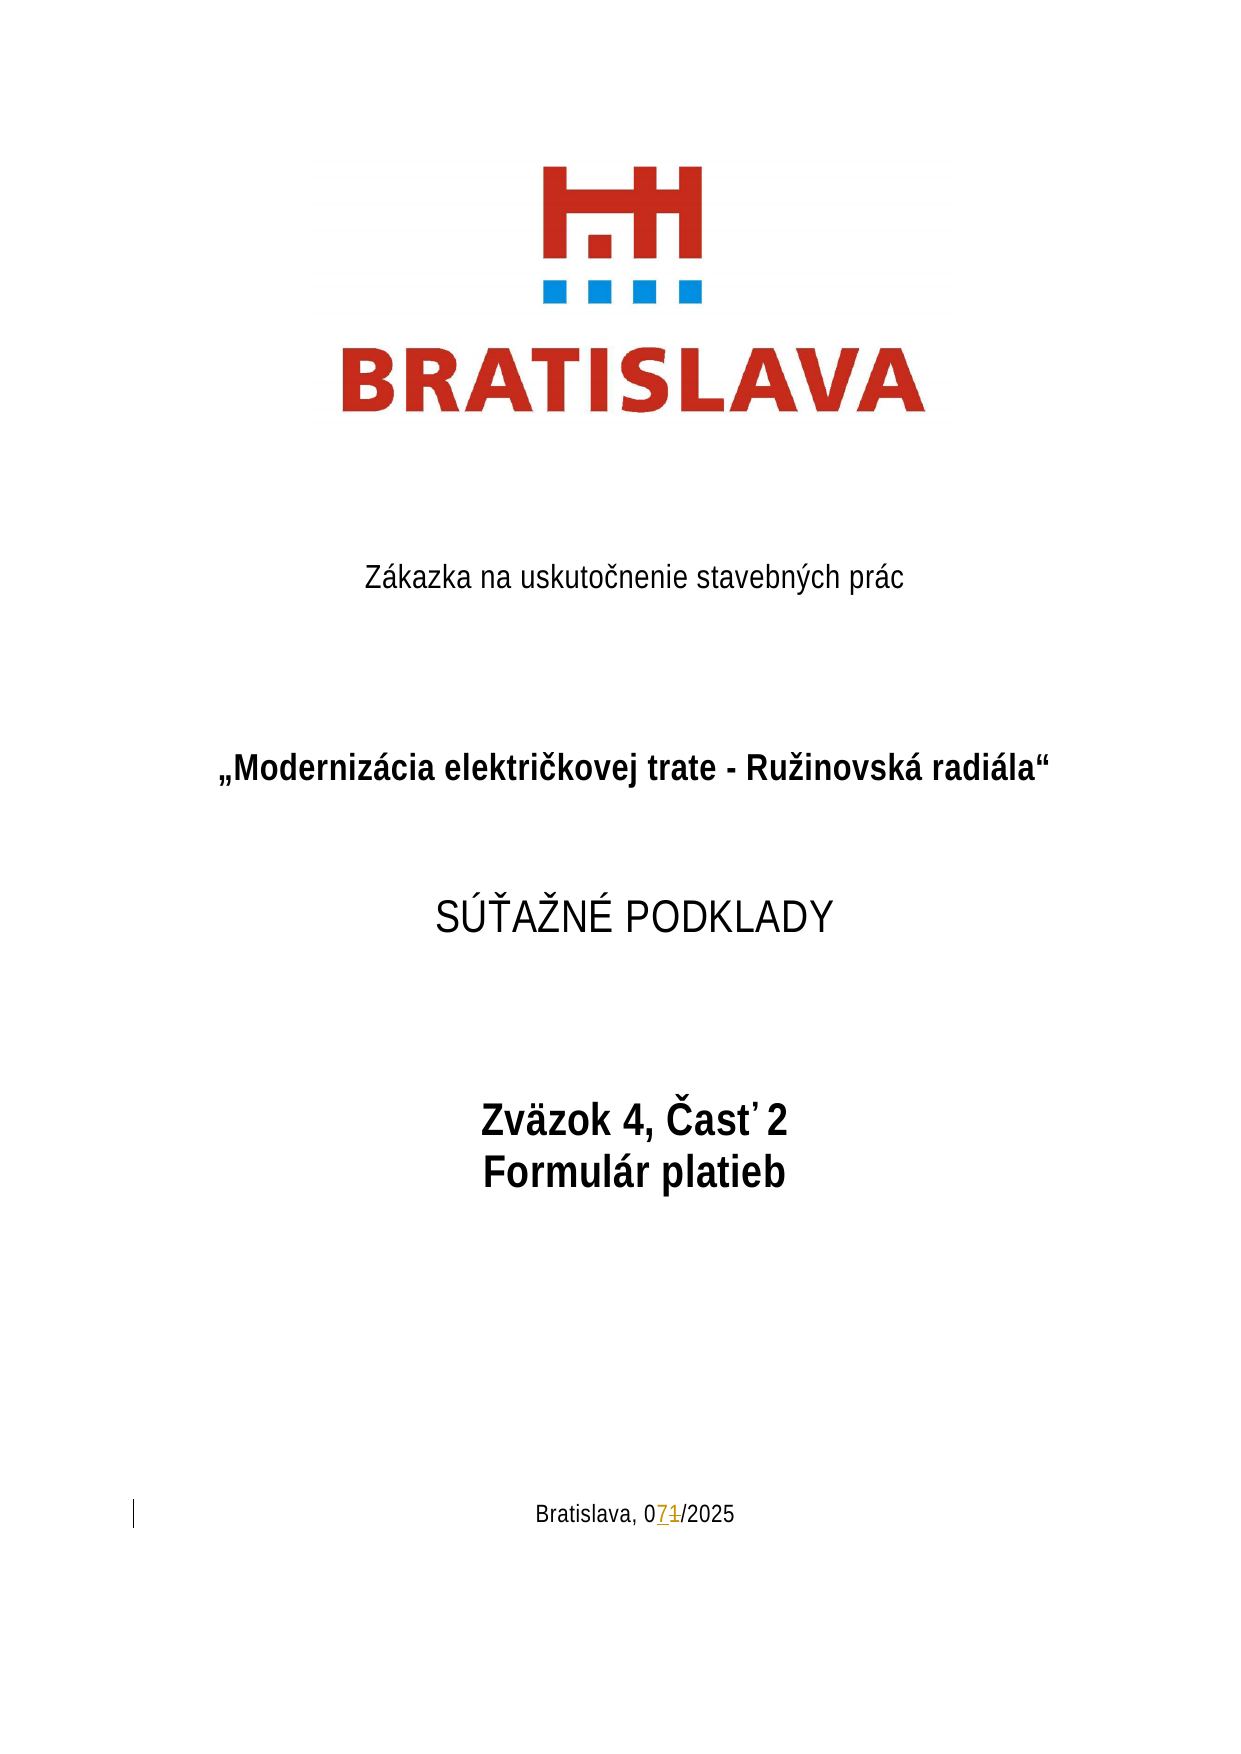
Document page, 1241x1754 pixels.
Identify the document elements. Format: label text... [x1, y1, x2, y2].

text Zákazka na uskutočnenie stavebných prác [148, 557, 1122, 595]
text Bratislava, 0/2025 [148, 1499, 1122, 1527]
text Zväzok 4, Časť 2 [148, 1092, 1122, 1145]
picture [310, 146, 959, 457]
text SÚŤAŽNÉ PODKLADY [148, 889, 1122, 942]
text Formulár platieb [148, 1145, 1122, 1198]
text „Modernizácia električkovej trate - Ružinovská radiála“ [148, 746, 1122, 789]
